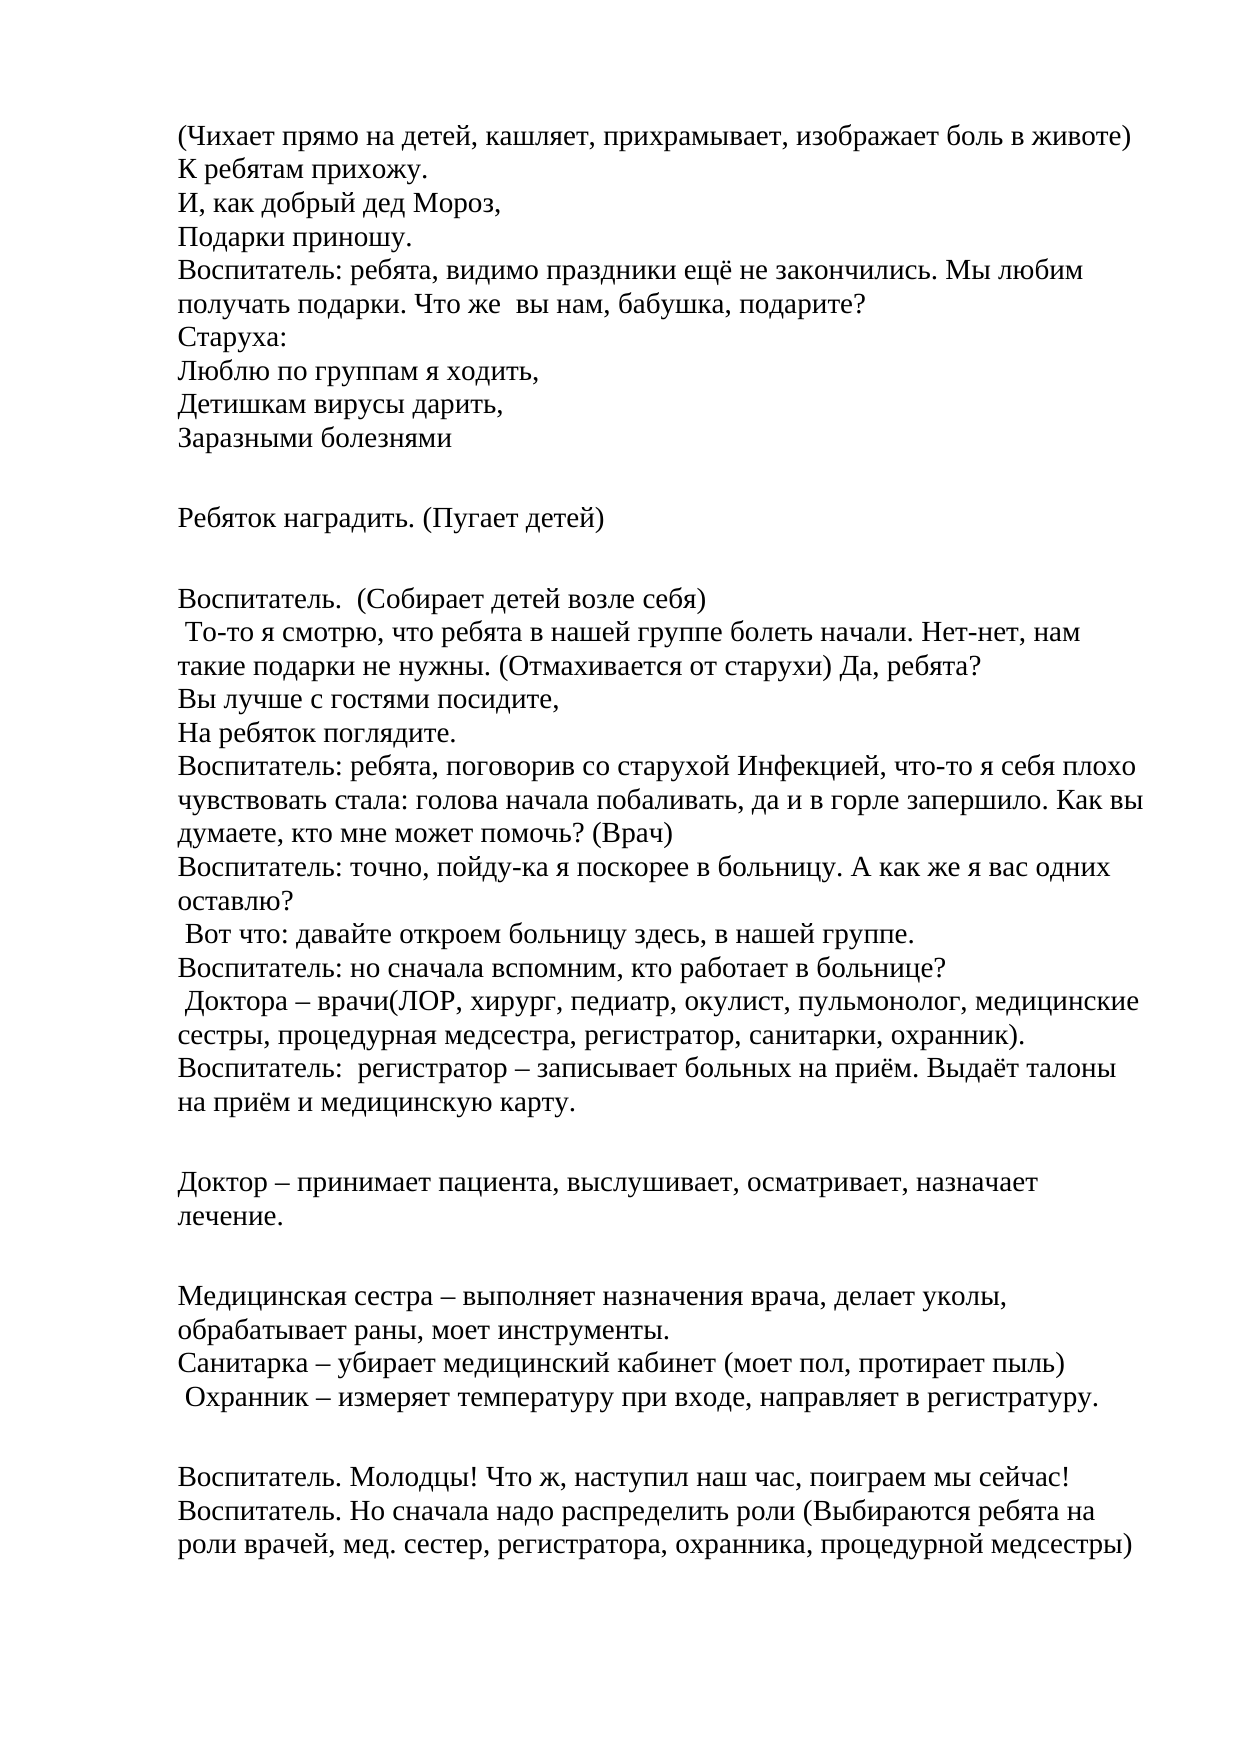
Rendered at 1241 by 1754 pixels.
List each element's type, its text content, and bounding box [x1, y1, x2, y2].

text Охранник – измеряет температуру при входе, направляет в регистратуру. [177, 1379, 1152, 1412]
text Старуха: [177, 319, 1152, 353]
text На ребяток поглядите. [177, 715, 1152, 748]
text К ребятам прихожу. [177, 152, 1152, 185]
text Вы лучше с гостями посидите, [177, 681, 1152, 715]
text Медицинская сестра – выполняет назначения врача, делает уколы, обрабатывает раны, моет инструменты. [177, 1278, 1152, 1345]
text Подарки приношу. [177, 219, 1152, 252]
text И, как добрый дед Мороз, [177, 185, 1152, 219]
text Воспитатель: но сначала вспомним, кто работает в больнице? [177, 950, 1152, 983]
text Заразными болезнями [177, 420, 1152, 453]
text (Чихает прямо на детей, кашляет, прихрамывает, изображает боль в животе) [177, 118, 1152, 152]
text То-то я смотрю, что ребята в нашей группе болеть начали. Нет-нет, нам такие подарки не нужны. (Отмахивается от старухи) Да, ребята? [177, 614, 1152, 681]
text Вот что: давайте откроем больницу здесь, в нашей группе. [177, 916, 1152, 950]
text Люблю по группам я ходить, [177, 353, 1152, 386]
text Санитарка – убирает медицинский кабинет (моет пол, протирает пыль) [177, 1345, 1152, 1379]
text Воспитатель. (Собирает детей возле себя) [177, 581, 1152, 614]
text Детишкам вирусы дарить, [177, 386, 1152, 420]
text Доктор – принимает пациента, выслушивает, осматривает, назначает лечение. [177, 1164, 1152, 1231]
text Ребяток наградить. (Пугает детей) [177, 500, 1152, 534]
text Воспитатель: ребята, поговорив со старухой Инфекцией, что-то я себя плохо чувствовать стала: голова начала побаливать, да и в горле запершило. Как вы думаете, кто мне может помочь? (Врач) [177, 748, 1152, 849]
text Воспитатель: регистратор – записывает больных на приём. Выдаёт талоны на приём и медицинскую карту. [177, 1050, 1152, 1117]
text Доктора – врачи(ЛОР, хирург, педиатр, окулист, пульмонолог, медицинские сестры, процедурная медсестра, регистратор, санитарки, охранник). [177, 983, 1152, 1050]
text Воспитатель: точно, пойду-ка я поскорее в больницу. А как же я вас одних оставлю? [177, 849, 1152, 916]
text Воспитатель. Но сначала надо распределить роли (Выбираются ребята на роли врачей, мед. сестер, регистратора, охранника, процедурной медсестры) [177, 1493, 1152, 1560]
text Воспитатель. Молодцы! Что ж, наступил наш час, поиграем мы сейчас! [177, 1459, 1152, 1493]
text Воспитатель: ребята, видимо праздники ещё не закончились. Мы любим получать подарки. Что же вы нам, бабушка, подарите? [177, 252, 1152, 319]
